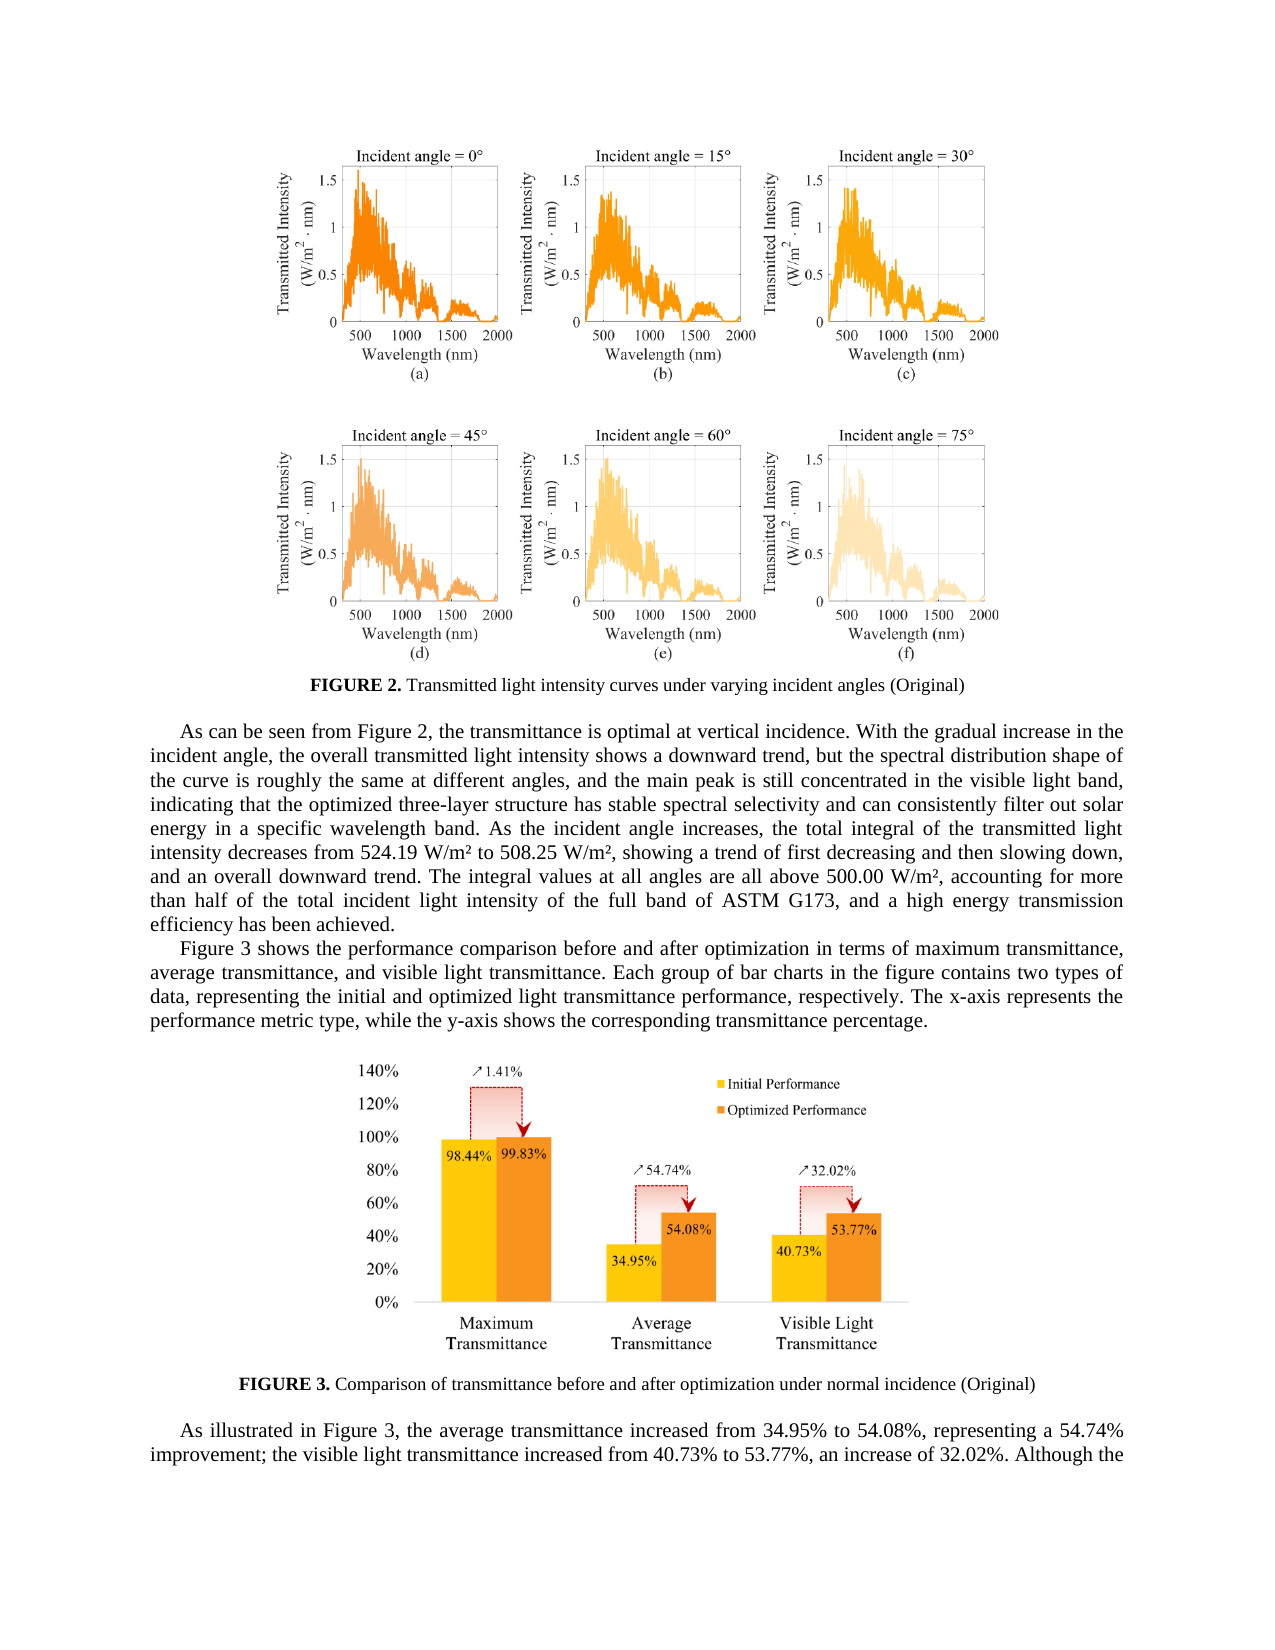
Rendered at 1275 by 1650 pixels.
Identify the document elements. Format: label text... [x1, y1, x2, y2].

picture [276, 150, 999, 662]
text Figure 2. Transmitted light intensity curves under varying incident angles (Original) [150, 674, 1125, 695]
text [150, 1418, 1125, 1466]
picture [352, 1056, 923, 1361]
text Figure 3 shows the performance comparison before and after optimization in terms of maximum transmittance, average transmittance, and visible light transmittance. Each group of bar charts in the figure contains two types of data, representing the initial and optimized light transmittance performance, respectively. The x-axis represents the performance metric type, while the y-axis shows the corresponding transmittance percentage. [150, 936, 1125, 1032]
text Figure 3. Comparison of transmittance before and after optimization under normal incidence (Original) [150, 1373, 1125, 1394]
text As can be seen from Figure 2, the transmittance is optimal at vertical incidence. With the gradual increase in the incident angle, the overall transmitted light intensity shows a downward trend, but the spectral distribution shape of the curve is roughly the same at different angles, and the main peak is still concentrated in the visible light band, indicating that the optimized three-layer structure has stable spectral selectivity and can consistently filter out solar energy in a specific wavelength band. As the incident angle increases, the total integral of the transmitted light intensity decreases from 524.19 W/m² to 508.25 W/m², showing a trend of first decreasing and then slowing down, and an overall downward trend. The integral values at all angles are all above 500.00 W/m², accounting for more than half of the total incident light intensity of the full band of ASTM G173, and a high energy transmission efficiency has been achieved. [150, 719, 1125, 936]
